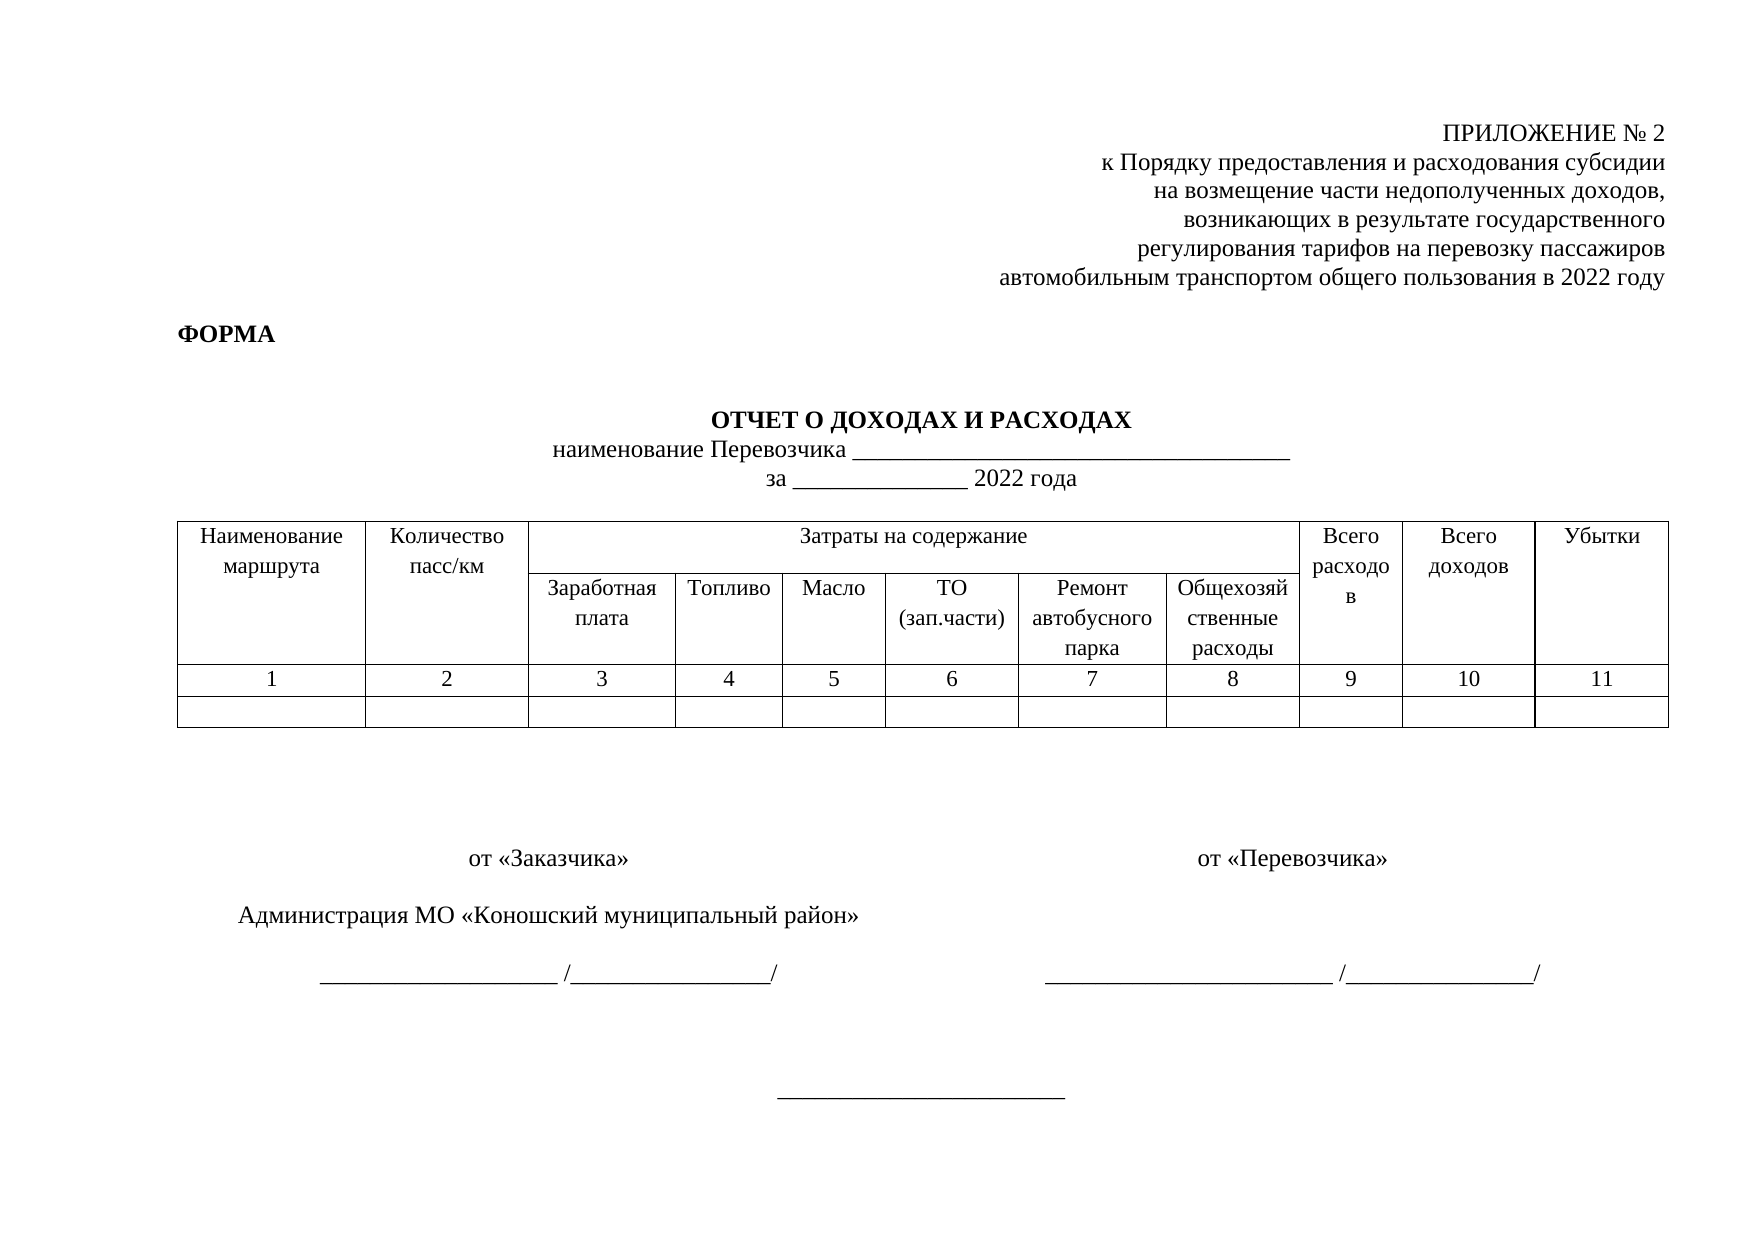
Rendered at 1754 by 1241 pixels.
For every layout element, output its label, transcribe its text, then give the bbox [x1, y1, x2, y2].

table_header Всего расходов [1300, 522, 1402, 664]
subtitle регулирования тарифов на перевозку пассажиров автомобильным транспортом общего пользования в 2022 году [177, 233, 1665, 291]
table_cell Масло [783, 574, 885, 664]
table_cell 4 [676, 665, 782, 696]
table_cell [529, 697, 675, 727]
table_cell [1536, 697, 1668, 727]
table_header Всего доходов [1403, 522, 1534, 664]
subtitle на возмещение части недополученных доходов, [177, 176, 1665, 204]
subtitle к Порядку предоставления и расходования субсидии [177, 147, 1665, 176]
table_cell [366, 697, 528, 727]
table_header от «Перевозчика» _______________________ /_______________/ [920, 843, 1665, 987]
table_header Затраты на содержание [529, 522, 1299, 573]
table_cell 10 [1403, 665, 1534, 696]
table_cell Заработная плата [529, 574, 675, 664]
text ОТЧЕТ О ДОХОДАХ И РАСХОДАХ [177, 406, 1665, 434]
text наименование Перевозчика ___________________________________ [177, 434, 1665, 463]
table_cell [886, 697, 1018, 727]
table_cell Общехозяйственные расходы [1167, 574, 1299, 664]
table_cell 11 [1536, 665, 1668, 696]
table_cell 3 [529, 665, 675, 696]
table_header от «Заказчика» Администрация МО «Коношский муниципальный район» ___________________ /________________/ [177, 843, 920, 987]
table_cell 6 [886, 665, 1018, 696]
table_cell 8 [1167, 665, 1299, 696]
table_cell ТО (зап.части) [886, 574, 1018, 664]
table_cell Топливо [676, 574, 782, 664]
text _______________________ [177, 1073, 1665, 1102]
table_cell Ремонт автобусного парка [1019, 574, 1166, 664]
table_cell [783, 697, 885, 727]
table_cell [1019, 697, 1166, 727]
table_cell 9 [1300, 665, 1402, 696]
table_header Количество пасс/км [366, 522, 528, 664]
text за ______________ 2022 года [177, 463, 1665, 492]
table_cell [1167, 697, 1299, 727]
table_header Наименование маршрута [178, 522, 365, 664]
table_cell 2 [366, 665, 528, 696]
table_header Убытки [1536, 522, 1668, 664]
table_cell 1 [178, 665, 365, 696]
table_cell 7 [1019, 665, 1166, 696]
table_cell 5 [783, 665, 885, 696]
table_cell [1403, 697, 1534, 727]
table_cell [1300, 697, 1402, 727]
text ПРИЛОЖЕНИЕ № 2 [1220, 118, 1665, 147]
subtitle возникающих в результате государственного [177, 204, 1665, 233]
table_cell [178, 697, 365, 727]
text ФОРМА [177, 319, 1665, 348]
table_cell [676, 697, 782, 727]
